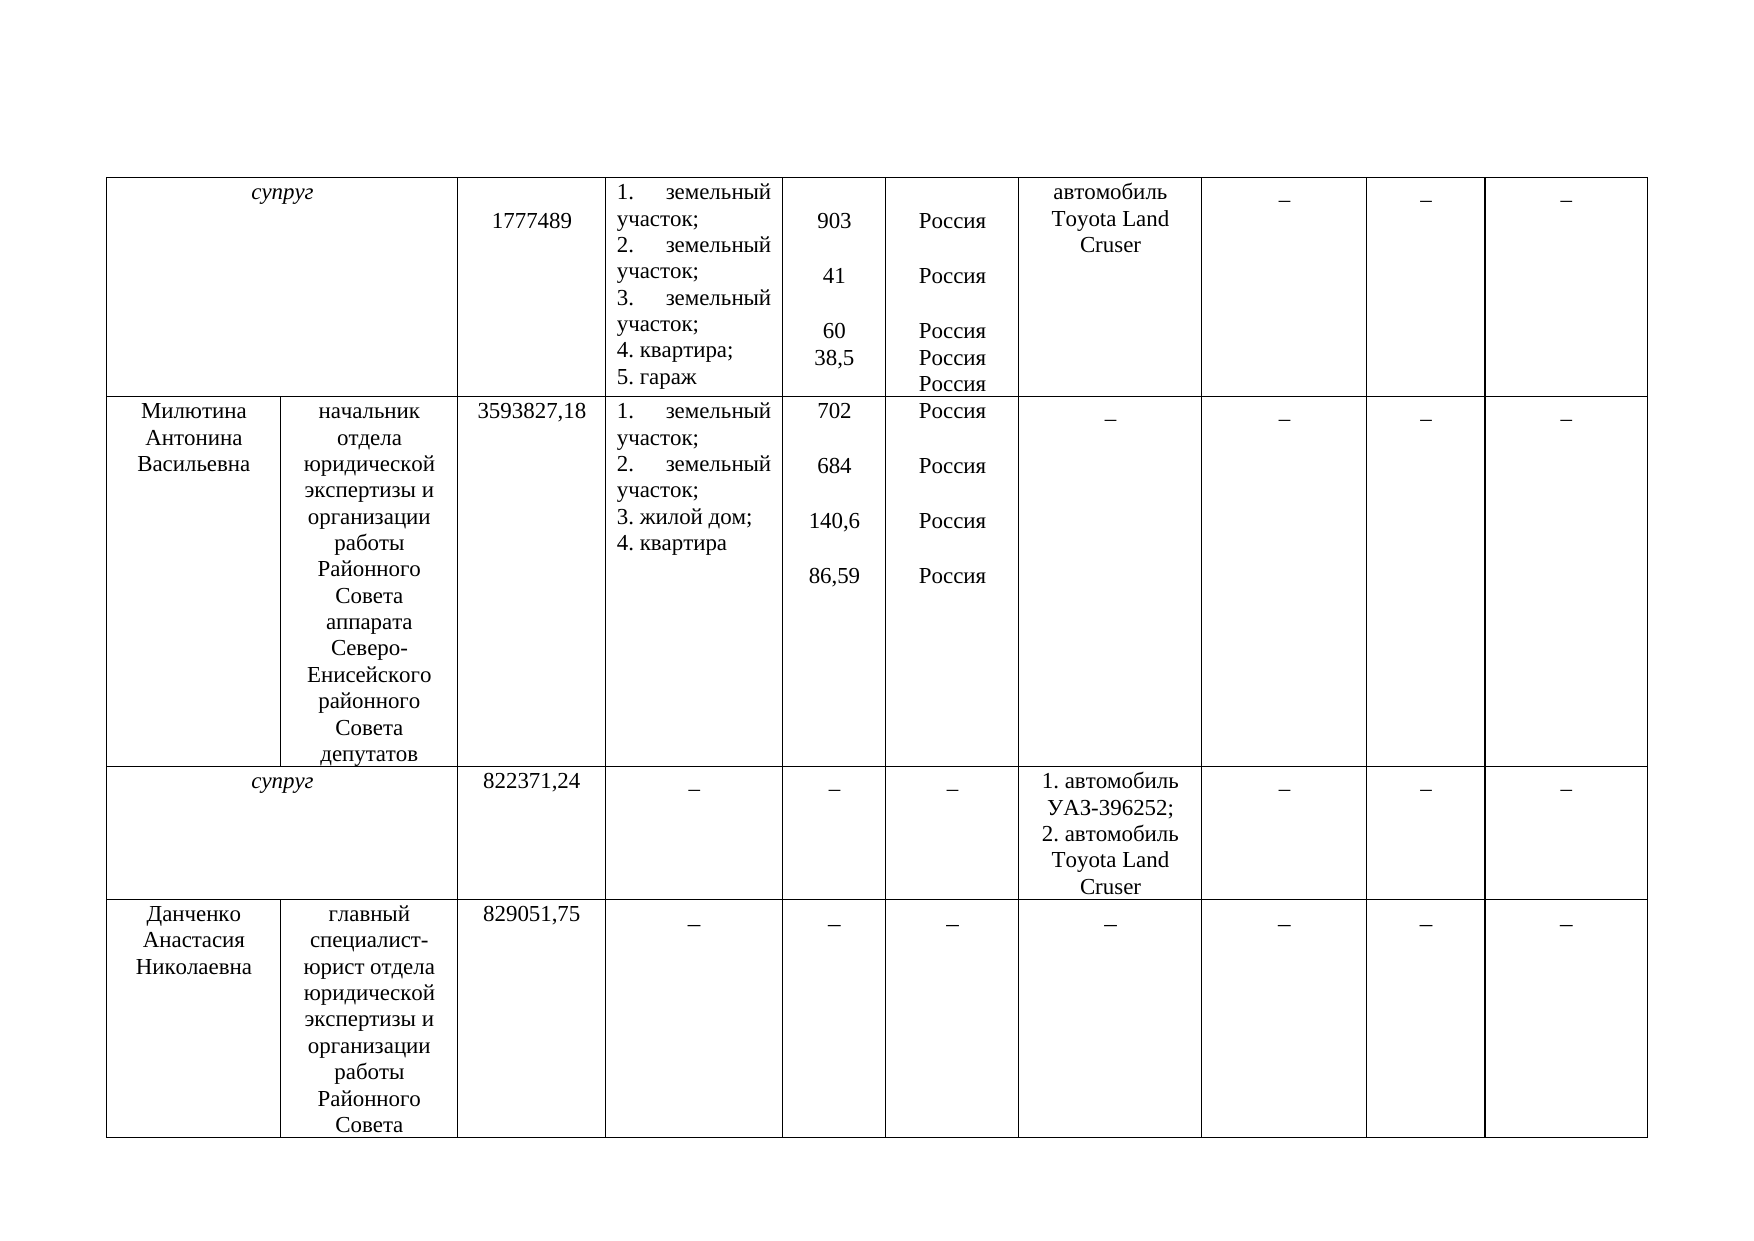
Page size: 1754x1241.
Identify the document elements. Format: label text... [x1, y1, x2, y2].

table_cell супруг [107, 178, 457, 396]
table_cell Россия Россия Россия Россия Россия [886, 178, 1018, 396]
table_cell _ [1486, 397, 1647, 766]
table_cell _ [1486, 900, 1647, 1137]
table_cell _ [1202, 397, 1366, 766]
table_cell автомобиль Toyota Land Cruser [1019, 178, 1201, 396]
table_cell _ [886, 900, 1018, 1137]
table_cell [107, 900, 280, 1137]
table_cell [281, 900, 457, 1137]
table_cell _ [1486, 767, 1647, 899]
table_cell _ [1019, 397, 1201, 766]
table_cell _ [606, 900, 782, 1137]
table_cell _ [1367, 397, 1484, 766]
table_cell начальник отдела юридической экспертизы и организации работы Районного Совета аппарата Северо-Енисейского районного Совета депутатов [281, 397, 457, 766]
table_cell _ [1202, 178, 1366, 396]
table_cell _ [1486, 178, 1647, 396]
table_cell _ [1367, 767, 1484, 899]
table_cell 1777489 [458, 178, 605, 396]
table_cell 1. автомобиль УАЗ-396252; 2. автомобиль Toyota Land Cruser [1019, 767, 1201, 899]
table_cell 1. земельный участок; 2. земельный участок; 3. земельный участок; 4. квартира; 5. гараж [606, 178, 782, 396]
table_cell 822371,24 [458, 767, 605, 899]
table_cell _ [1367, 900, 1484, 1137]
table_cell 903 41 60 38,5 [783, 178, 885, 396]
table_cell _ [1367, 178, 1484, 396]
table_cell Милютина Антонина Васильевна [107, 397, 280, 766]
table_cell супруг [107, 767, 457, 899]
table_cell 1. земельный участок; 2. земельный участок; 3. жилой дом; 4. квартира [606, 397, 782, 766]
table_cell _ [606, 767, 782, 899]
table_cell _ [783, 900, 885, 1137]
table_cell 702 684 140,6 86,59 [783, 397, 885, 766]
table_cell _ [1202, 767, 1366, 899]
table_cell 829051,75 [458, 900, 605, 1137]
table_cell _ [886, 767, 1018, 899]
table_cell _ [1202, 900, 1366, 1137]
table_cell _ [1019, 900, 1201, 1137]
table_cell _ [783, 767, 885, 899]
table_cell Россия Россия Россия Россия [886, 397, 1018, 766]
table_cell 3593827,18 [458, 397, 605, 766]
